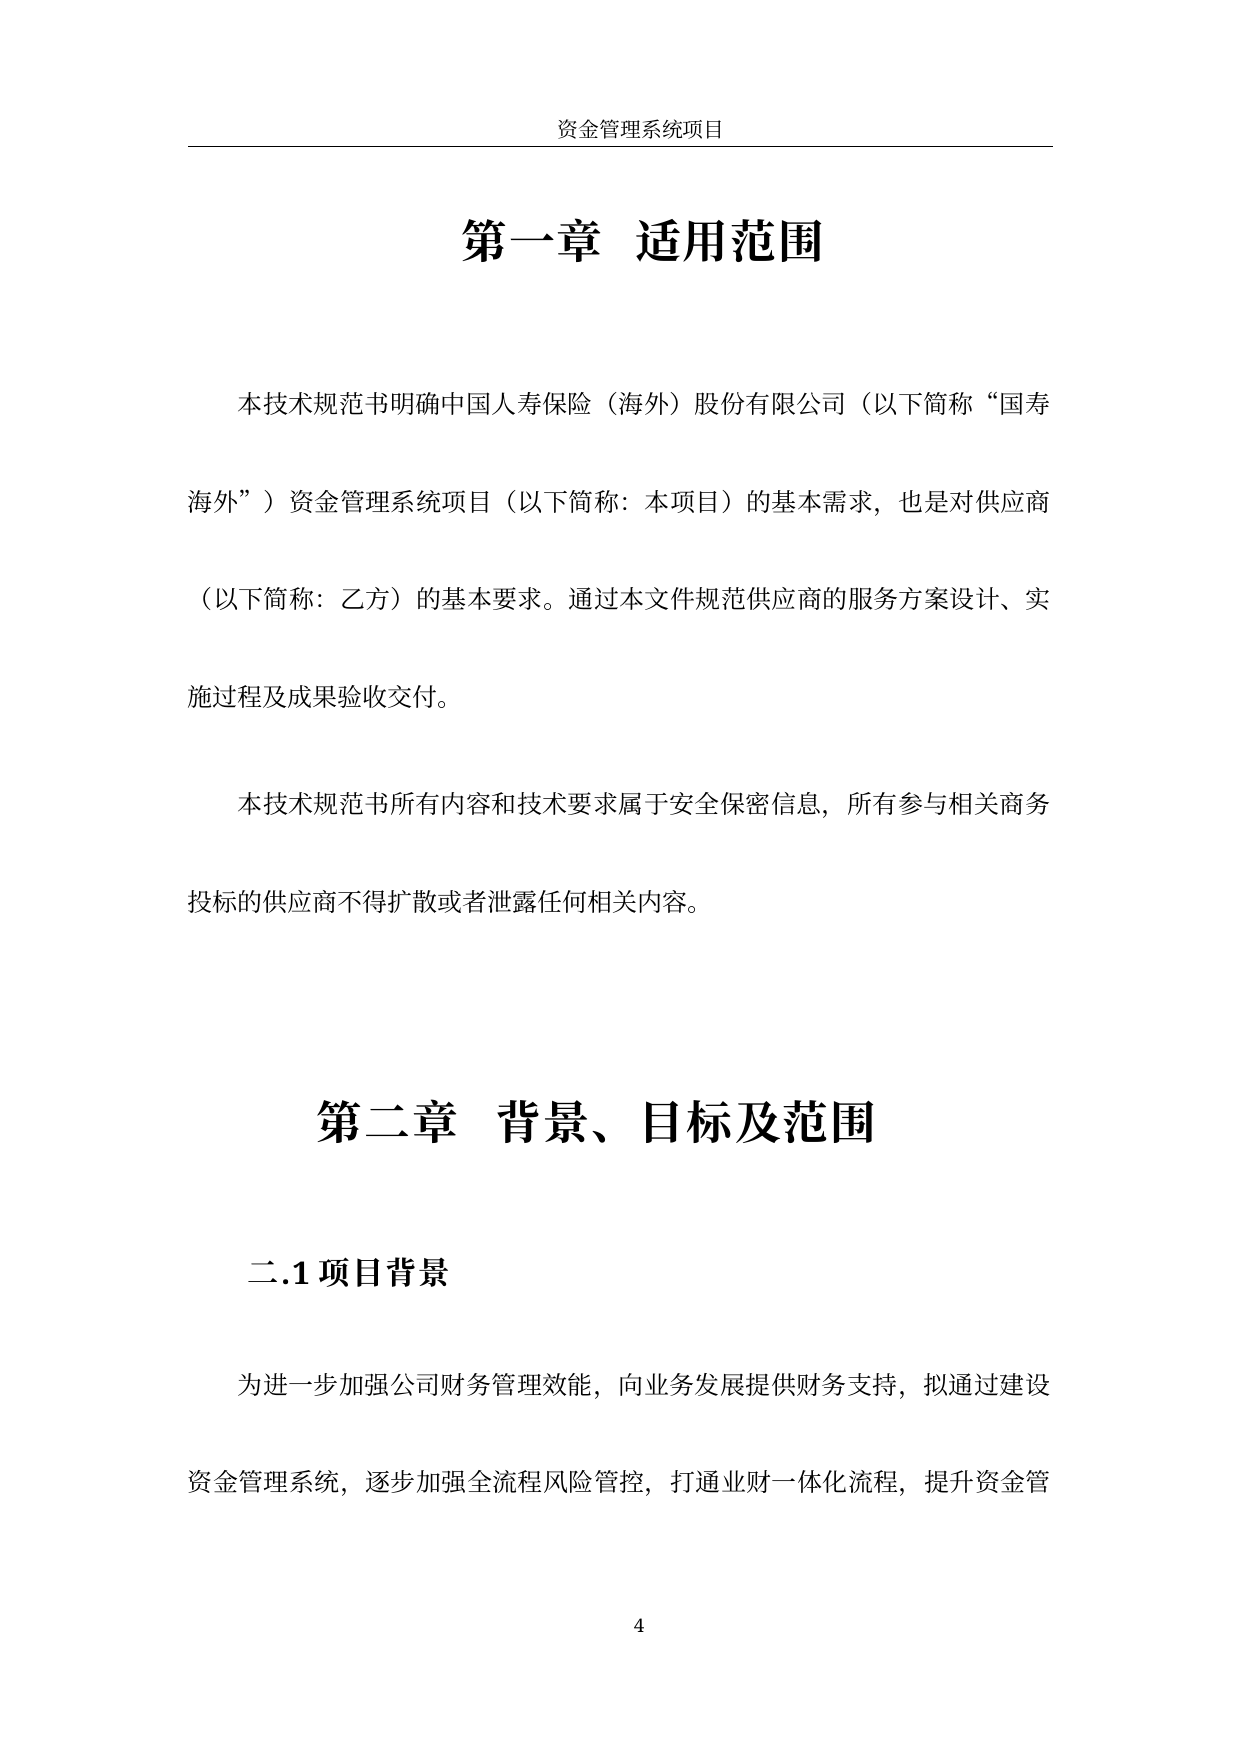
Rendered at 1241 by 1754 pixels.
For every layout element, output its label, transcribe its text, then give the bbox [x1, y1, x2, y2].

subtitle 背景、目标及范围 [140, 1071, 1053, 1168]
subtitle 项目背景 [247, 1238, 1053, 1303]
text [187, 1351, 1053, 1513]
subtitle 适用范围 [232, 190, 1053, 287]
text 本技术规范书所有内容和技术要求属于安全保密信息，所有参与相关商务投标的供应商不得扩散或者泄露任何相关内容。 [187, 771, 1053, 933]
text 本技术规范书明确中国人寿保险（海外）股份有限公司（以下简称“国寿海外”）资金管理系统项目（以下简称：本项目）的基本需求，也是对供应商（以下简称：乙方）的基本要求。通过本文件规范供应商的服务方案设计、实施过程及成果验收交付。 [187, 370, 1053, 728]
